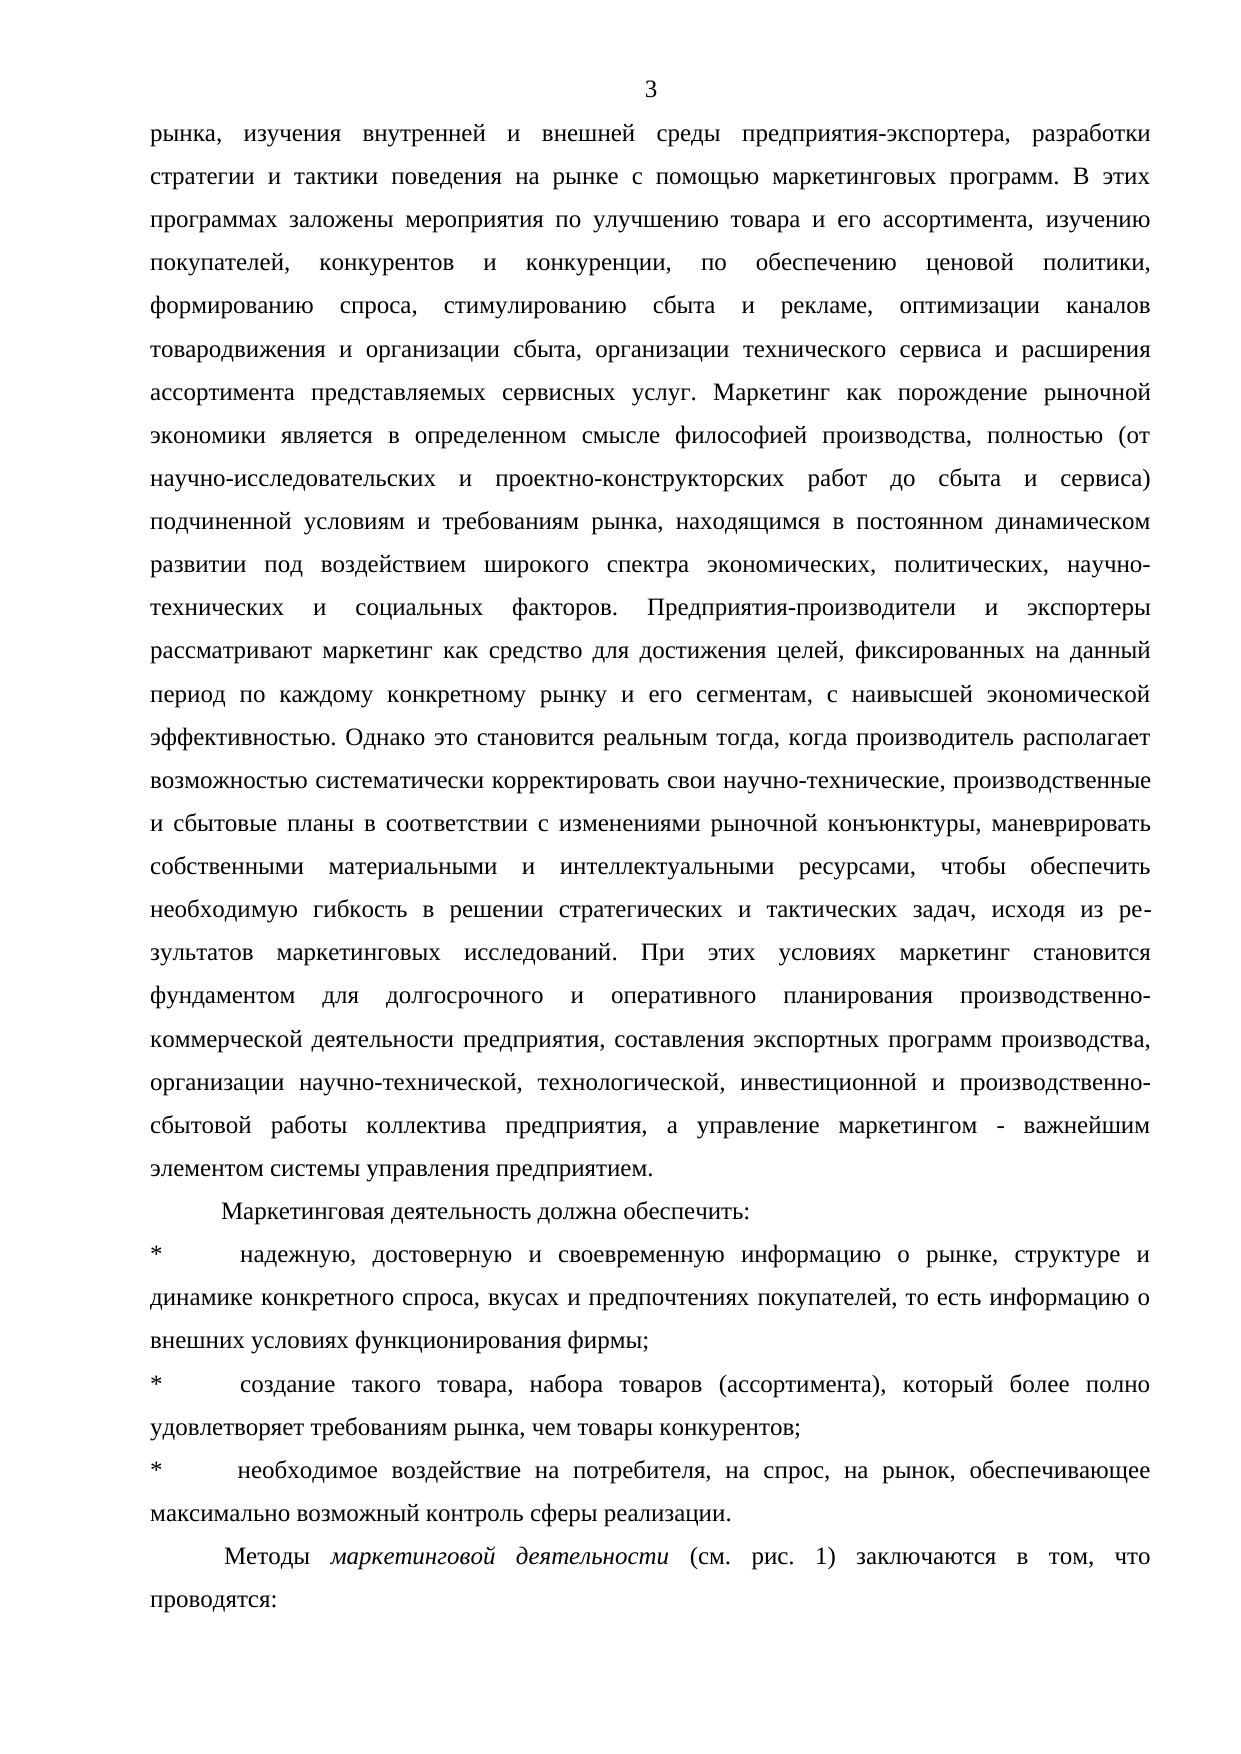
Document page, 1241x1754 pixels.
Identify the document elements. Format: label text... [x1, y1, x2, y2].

list необходимое воздействие на потребителя, на спрос, на рынок, обеспечивающее максимально возможный контроль сферы реализации. [150, 1455, 1152, 1527]
list надежную, достоверную и своевременную информацию о рынке, структуре и динамике конкретного спроса, вкусах и предпочтениях покупателей, то есть информацию о внешних условиях функционирования фирмы; [150, 1239, 1152, 1354]
list создание такого товара, набора товаров (ассортимента), который более полно удовлетворяет требованиям рынка, чем товары конкурентов; [150, 1369, 1152, 1441]
text Методы маркетинговой деятельности (см. рис. 1) заключаются в том, что проводятся: [150, 1541, 1152, 1613]
text Маркетинговая деятельность должна обеспечить: [150, 1196, 1152, 1225]
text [150, 118, 1152, 1182]
